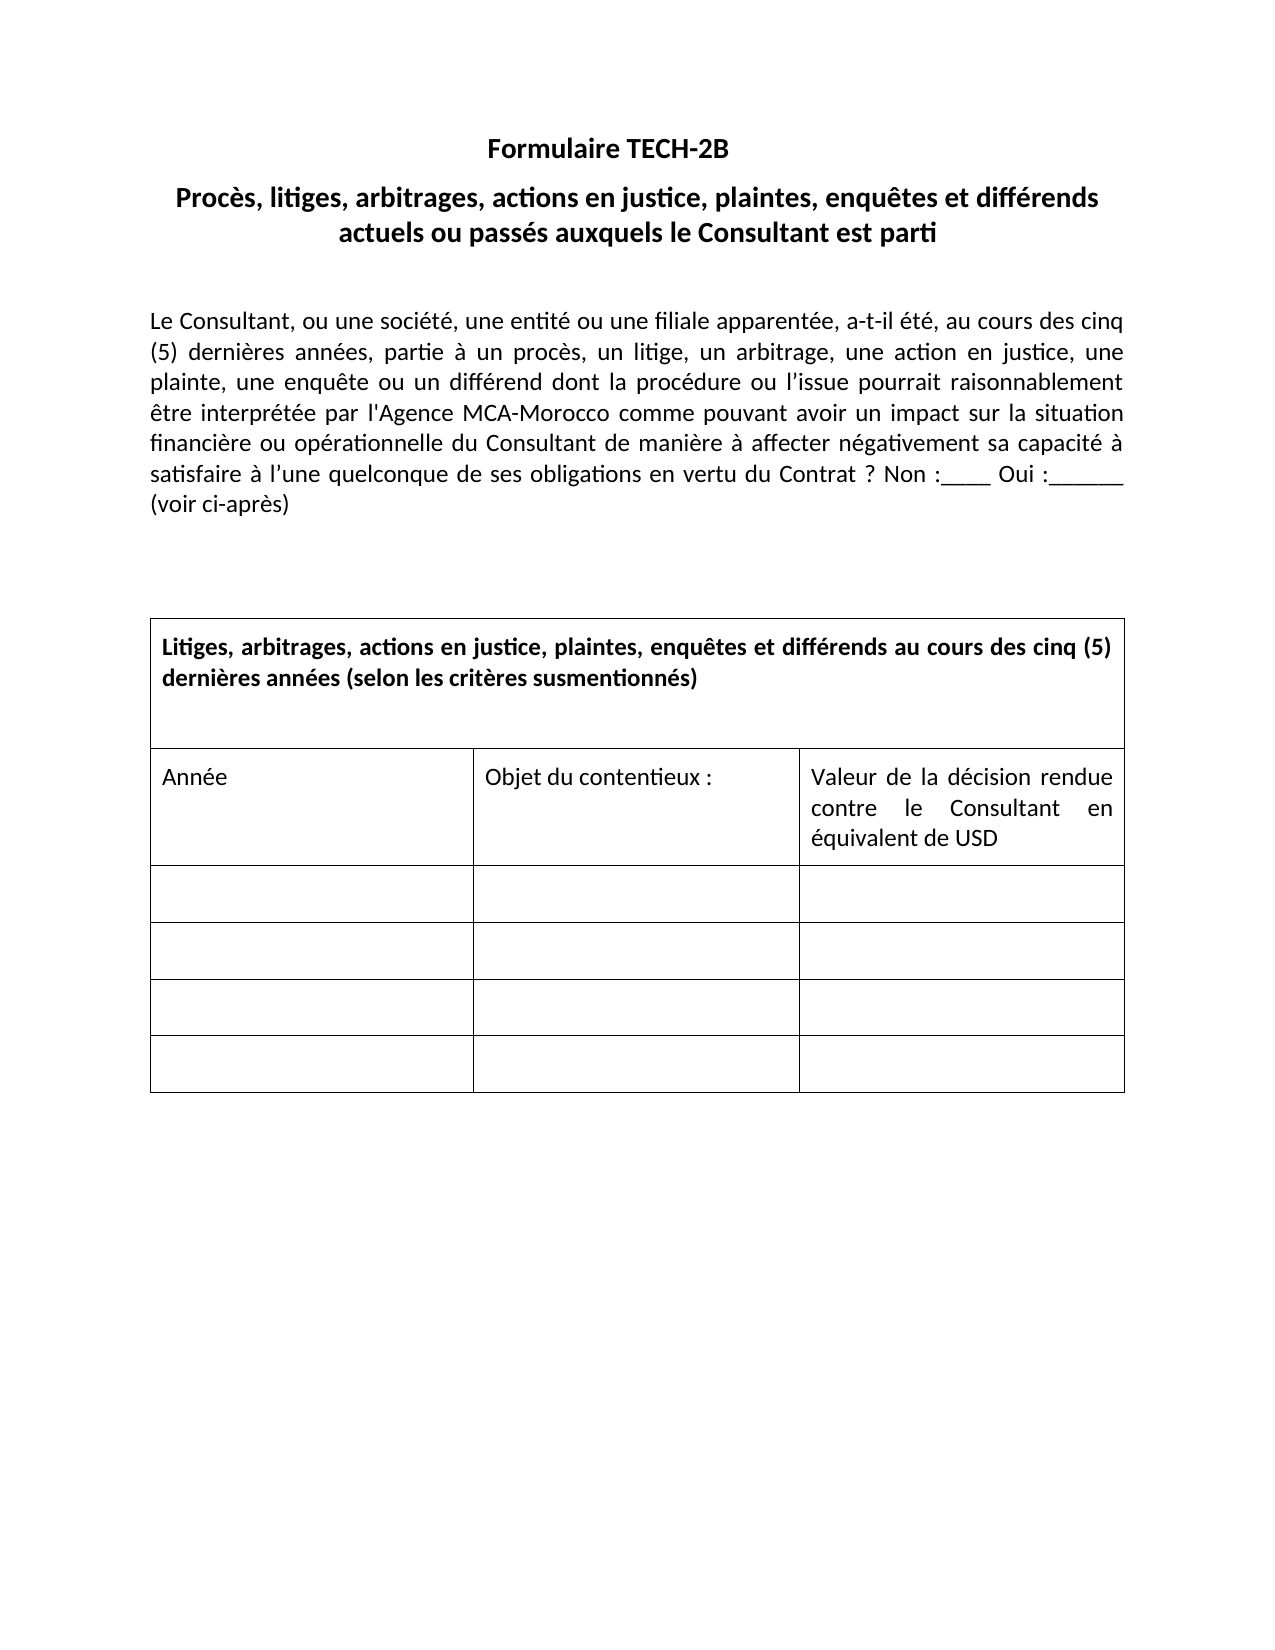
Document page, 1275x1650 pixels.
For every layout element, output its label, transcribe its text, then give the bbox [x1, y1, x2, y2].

table_cell [474, 923, 799, 978]
table_cell [474, 866, 799, 922]
subtitle Formulaire TECH-2B [150, 131, 1125, 166]
table_header Litiges, arbitrages, actions en justice, plaintes, enquêtes et différends au cours des cinq (5) dernières années (selon les critères susmentionnés) [151, 619, 1124, 748]
table_cell [800, 1036, 1124, 1092]
table_cell [474, 980, 799, 1035]
table_cell [151, 980, 473, 1035]
table_cell Valeur de la décision rendue contre le Consultant en équivalent de USD [800, 749, 1124, 865]
table_cell [151, 923, 473, 978]
subtitle Procès, litiges, arbitrages, actions en justice, plaintes, enquêtes et différends actuels ou passés auxquels le Consultant est parti [150, 179, 1125, 250]
table_cell [474, 1036, 799, 1092]
table_cell [800, 866, 1124, 922]
table_cell [151, 866, 473, 922]
text Le Consultant, ou une société, une entité ou une filiale apparentée, a-t-il été, au cours des cinq (5) dernières années, partie à un procès, un litige, un arbitrage, une action en justice, une plainte, une enquête ou un différend dont la procédure ou l’issue pourrait raisonnablement être interprétée par l'Agence MCA-Morocco comme pouvant avoir un impact sur la situation financière ou opérationnelle du Consultant de manière à affecter négativement sa capacité à satisfaire à l’une quelconque de ses obligations en vertu du Contrat ? Non :____ Oui :______ (voir ci-après) [150, 306, 1125, 519]
table_cell [800, 980, 1124, 1035]
table_cell Objet du contentieux : [474, 749, 799, 865]
table_cell [800, 923, 1124, 978]
table_cell [151, 1036, 473, 1092]
table_cell Année [151, 749, 473, 865]
